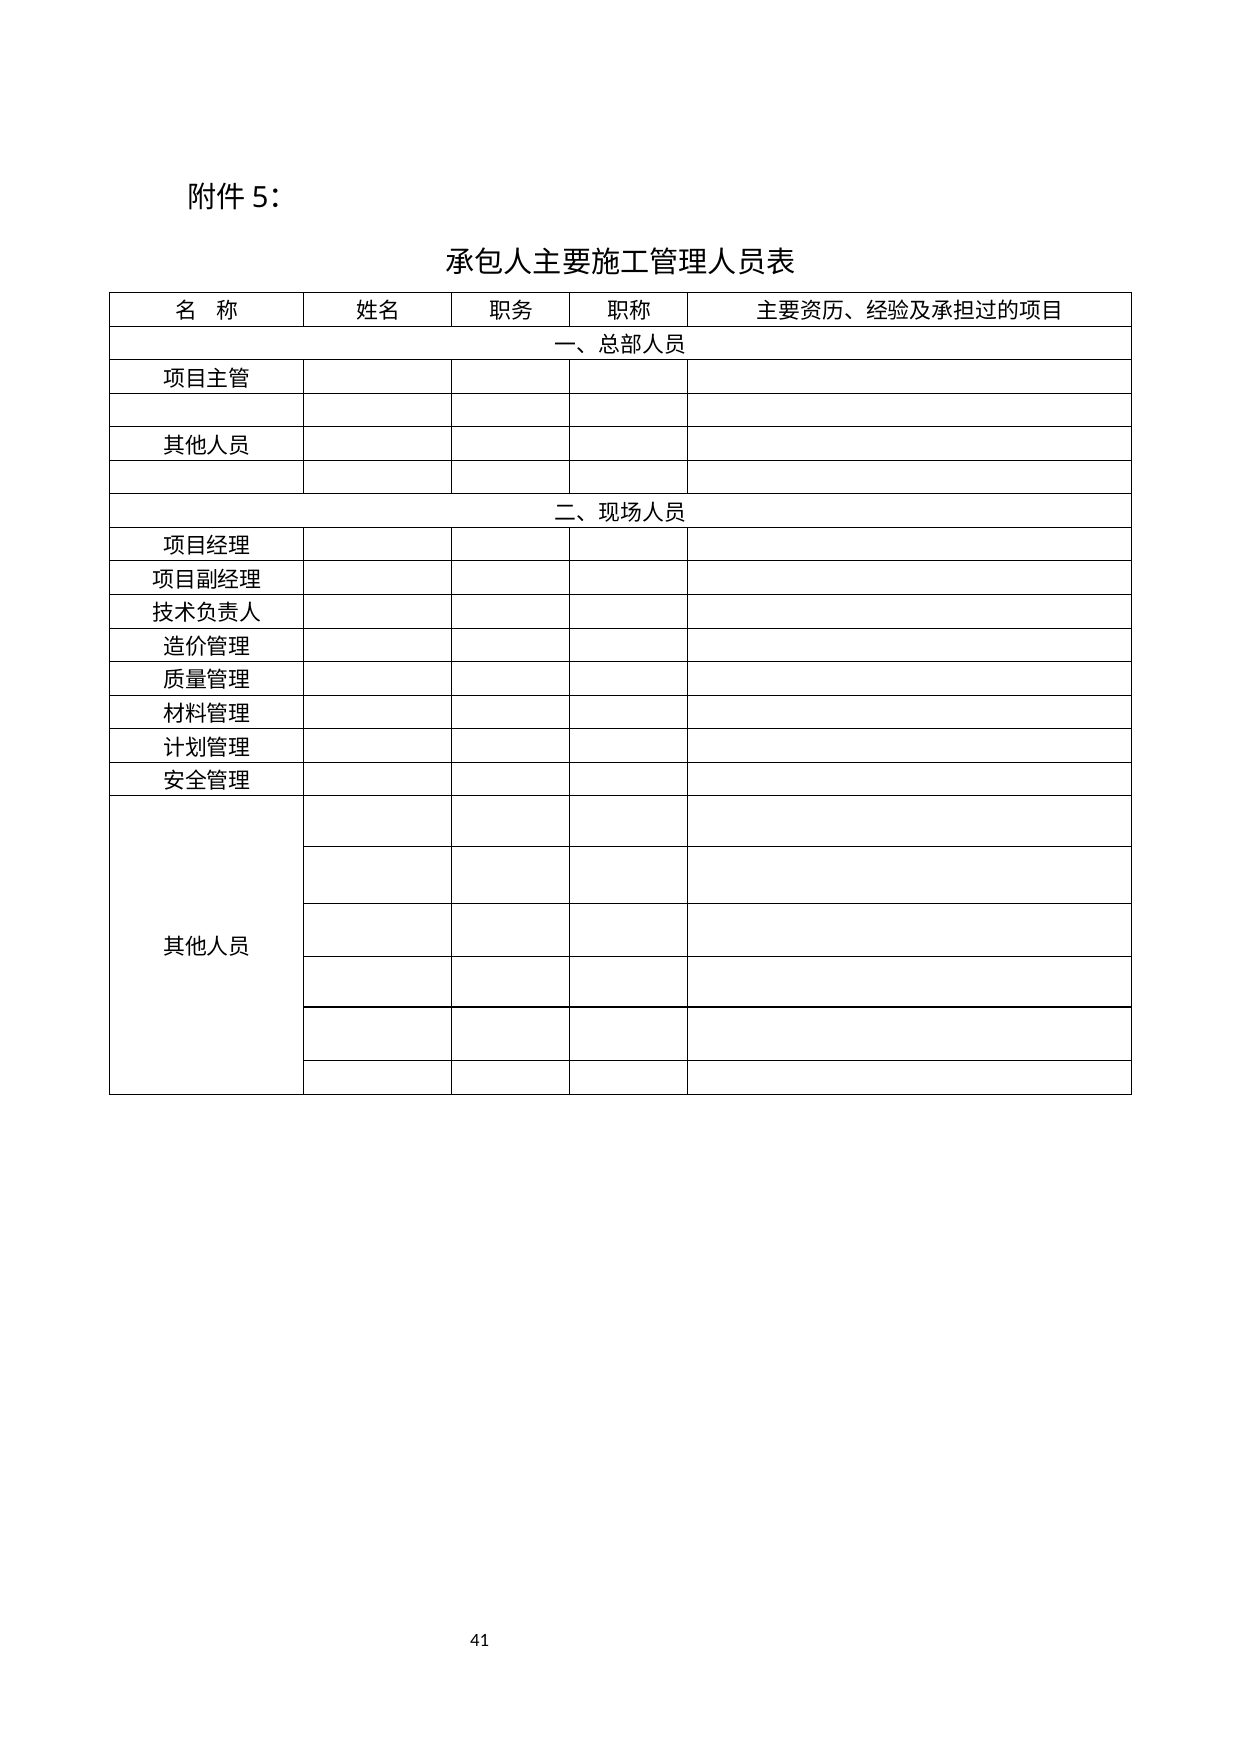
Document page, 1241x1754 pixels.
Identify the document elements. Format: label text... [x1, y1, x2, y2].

table_cell [304, 904, 451, 956]
table_cell [688, 847, 1131, 903]
table_cell 计划管理 [110, 729, 303, 762]
table_cell [304, 796, 451, 846]
table_cell [570, 662, 687, 694]
table_cell [570, 360, 687, 393]
text 附件5： [187, 162, 1053, 227]
table_cell 二、现场人员 [110, 494, 1131, 527]
table_cell [688, 796, 1131, 846]
table_cell [452, 729, 569, 762]
table_cell [570, 629, 687, 661]
table_cell [304, 696, 451, 728]
table_cell [570, 796, 687, 846]
table_cell 项目经理 [110, 528, 303, 560]
table_cell 造价管理 [110, 629, 303, 661]
table_cell [570, 461, 687, 493]
table_cell 材料管理 [110, 696, 303, 728]
table_cell 其他人员 [110, 427, 303, 460]
table_cell [688, 729, 1131, 762]
table_cell [304, 629, 451, 661]
table_cell [688, 394, 1131, 426]
table_cell [570, 957, 687, 1006]
table_cell [452, 360, 569, 393]
table_cell [688, 360, 1131, 393]
table_cell [688, 528, 1131, 560]
table_cell [452, 1008, 569, 1060]
table_cell [304, 561, 451, 594]
table_cell [570, 1061, 687, 1093]
table_cell [570, 763, 687, 795]
table_cell [304, 528, 451, 560]
table_cell [452, 595, 569, 627]
table_cell [452, 528, 569, 560]
table_cell 其他人员 [110, 796, 303, 1093]
table_cell [304, 461, 451, 493]
table_cell [688, 561, 1131, 594]
table_cell [688, 1061, 1131, 1093]
table_cell [452, 427, 569, 460]
table_cell [452, 957, 569, 1006]
table_cell 项目副经理 [110, 561, 303, 594]
table_cell [452, 847, 569, 903]
table_cell [570, 847, 687, 903]
table_cell [688, 461, 1131, 493]
table_cell [452, 904, 569, 956]
table_cell [570, 528, 687, 560]
table_cell [570, 1008, 687, 1060]
table_cell [452, 394, 569, 426]
table_cell 安全管理 [110, 763, 303, 795]
table_cell [570, 561, 687, 594]
table_cell [304, 360, 451, 393]
table_cell [304, 427, 451, 460]
table_cell 一、总部人员 [110, 327, 1131, 359]
table_cell [452, 1061, 569, 1093]
table_cell [304, 957, 451, 1006]
table_cell [452, 461, 569, 493]
table_cell [688, 957, 1131, 1006]
table_cell [304, 1008, 451, 1060]
table_cell [570, 595, 687, 627]
table_cell [688, 763, 1131, 795]
table_header 姓名 [304, 293, 451, 326]
table_cell [570, 394, 687, 426]
table_cell 技术负责人 [110, 595, 303, 627]
table_cell [688, 662, 1131, 694]
table_cell [688, 1008, 1131, 1060]
table_header 名 称 [110, 293, 303, 326]
table_cell [688, 904, 1131, 956]
table_header 主要资历、经验及承担过的项目 [688, 293, 1131, 326]
table_cell [304, 662, 451, 694]
table_cell [304, 595, 451, 627]
table_cell [304, 847, 451, 903]
table_cell [452, 629, 569, 661]
table_cell 质量管理 [110, 662, 303, 694]
table_cell 项目主管 [110, 360, 303, 393]
table_cell [570, 729, 687, 762]
table_cell [110, 461, 303, 493]
table_cell [688, 629, 1131, 661]
table_cell [304, 394, 451, 426]
table_header 职务 [452, 293, 569, 326]
table_cell [304, 1061, 451, 1093]
table_cell [570, 696, 687, 728]
table_cell [452, 763, 569, 795]
table_cell [304, 763, 451, 795]
table_cell [452, 561, 569, 594]
table_cell [688, 595, 1131, 627]
table_cell [570, 427, 687, 460]
table_cell [688, 427, 1131, 460]
text 承包人主要施工管理人员表 [187, 227, 1053, 292]
table_cell [110, 394, 303, 426]
table_cell [452, 696, 569, 728]
table_header 职称 [570, 293, 687, 326]
table_cell [452, 796, 569, 846]
table_cell [304, 729, 451, 762]
table_cell [570, 904, 687, 956]
table_cell [688, 696, 1131, 728]
table_cell [452, 662, 569, 694]
